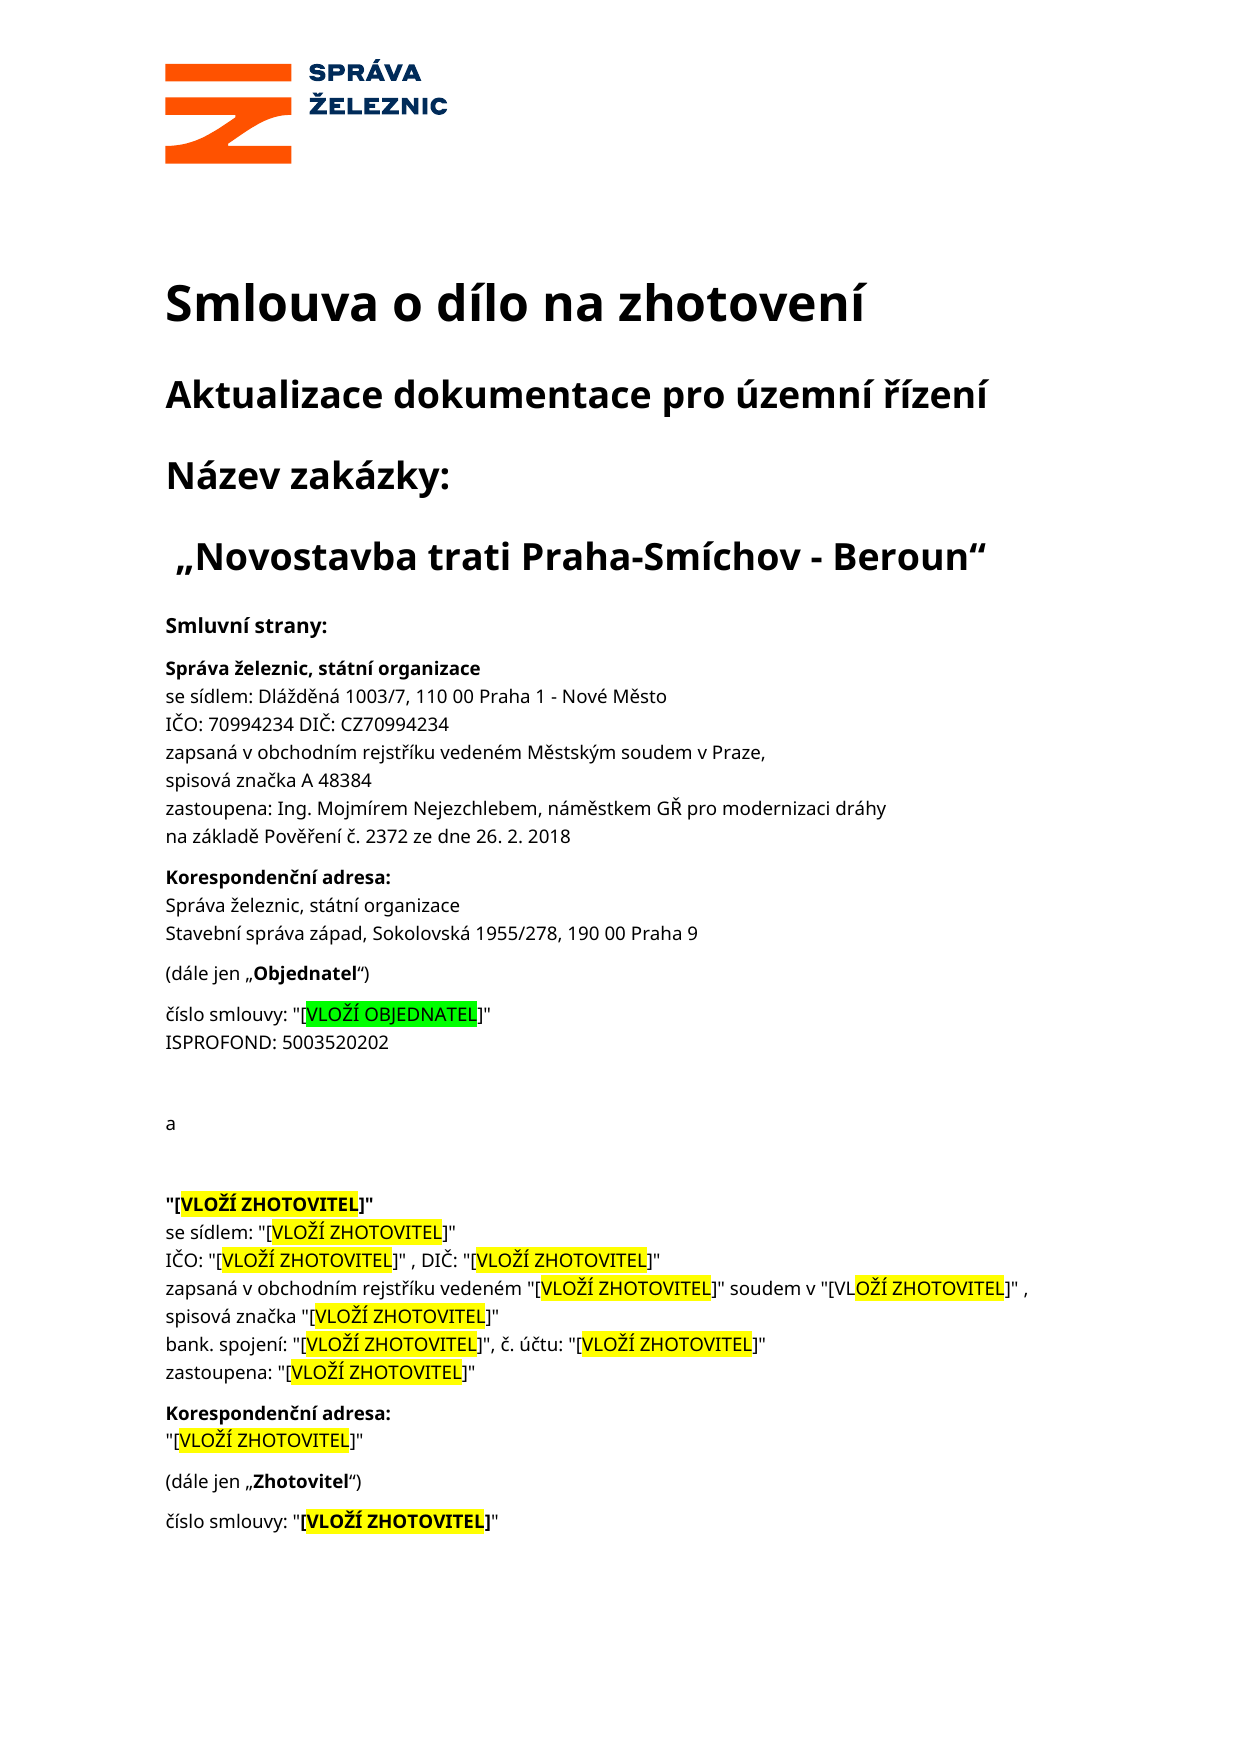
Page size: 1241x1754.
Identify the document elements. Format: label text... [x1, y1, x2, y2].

text (dále jen „Zhotovitel“) [165, 1468, 1075, 1494]
text bank. spojení: "[VLOŽÍ ZHOTOVITEL]", č. účtu: "[VLOŽÍ ZHOTOVITEL]" [752, 1331, 1075, 1357]
text Aktualizace dokumentace pro územní řízení [165, 368, 1075, 419]
text a [165, 1110, 1075, 1136]
text číslo smlouvy: "[VLOŽÍ ZHOTOVITEL]" [165, 1509, 306, 1534]
text zapsaná v obchodním rejstříku vedeném "[VLOŽÍ ZHOTOVITEL]" soudem v "[VLOŽÍ ZHOTOVITEL]" , [165, 1275, 541, 1301]
text spisová značka A 48384 [165, 767, 1075, 793]
text Stavební správa západ, Sokolovská 1955/278, 190 00 Praha 9 [165, 920, 1075, 946]
text na základě Pověření č. 2372 ze dne 26. 2. 2018 [165, 823, 1075, 849]
text Smlouva o dílo na zhotovení [165, 268, 1075, 336]
text IČO: 70994234 DIČ: CZ70994234 [165, 711, 1075, 737]
text spisová značka "[VLOŽÍ ZHOTOVITEL]" [165, 1303, 315, 1329]
text "[VLOŽÍ ZHOTOVITEL]" [358, 1191, 1075, 1217]
text číslo smlouvy: "[VLOŽÍ ZHOTOVITEL]" [484, 1509, 1075, 1534]
text zastoupena: "[VLOŽÍ ZHOTOVITEL]" [165, 1359, 291, 1385]
text IČO: "[VLOŽÍ ZHOTOVITEL]" , DIČ: "[VLOŽÍ ZHOTOVITEL]" [647, 1247, 1075, 1273]
text se sídlem: "[VLOŽÍ ZHOTOVITEL]" [165, 1219, 272, 1245]
text (dále jen „Objednatel“) [165, 961, 1075, 986]
text Správa železnic, státní organizace [165, 655, 1075, 681]
text se sídlem: "[VLOŽÍ ZHOTOVITEL]" [442, 1219, 1075, 1245]
text Název zakázky: [165, 449, 1075, 500]
text Korespondenční adresa: [165, 1400, 1075, 1425]
text zapsaná v obchodním rejstříku vedeném Městským soudem v Praze, [165, 739, 1075, 765]
text číslo smlouvy: "[VLOŽÍ OBJEDNATEL]" [477, 1001, 1075, 1027]
text se sídlem: Dlážděná 1003/7, 110 00 Praha 1 - Nové Město [165, 683, 1075, 709]
text Korespondenční adresa: [165, 864, 1075, 889]
text ISPROFOND: 5003520202 [165, 1029, 1075, 1054]
text spisová značka "[VLOŽÍ ZHOTOVITEL]" [485, 1303, 1075, 1329]
text zastoupena: "[VLOŽÍ ZHOTOVITEL]" [462, 1359, 1075, 1385]
text "[VLOŽÍ ZHOTOVITEL]" [349, 1428, 1075, 1453]
text Smluvní strany: [165, 612, 1075, 640]
text Správa železnic, státní organizace [165, 892, 1075, 917]
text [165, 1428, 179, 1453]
text zastoupena: Ing. Mojmírem Nejezchlebem, náměstkem GŘ pro modernizaci dráhy [165, 795, 1075, 821]
text číslo smlouvy: "[VLOŽÍ OBJEDNATEL]" [165, 1001, 306, 1027]
